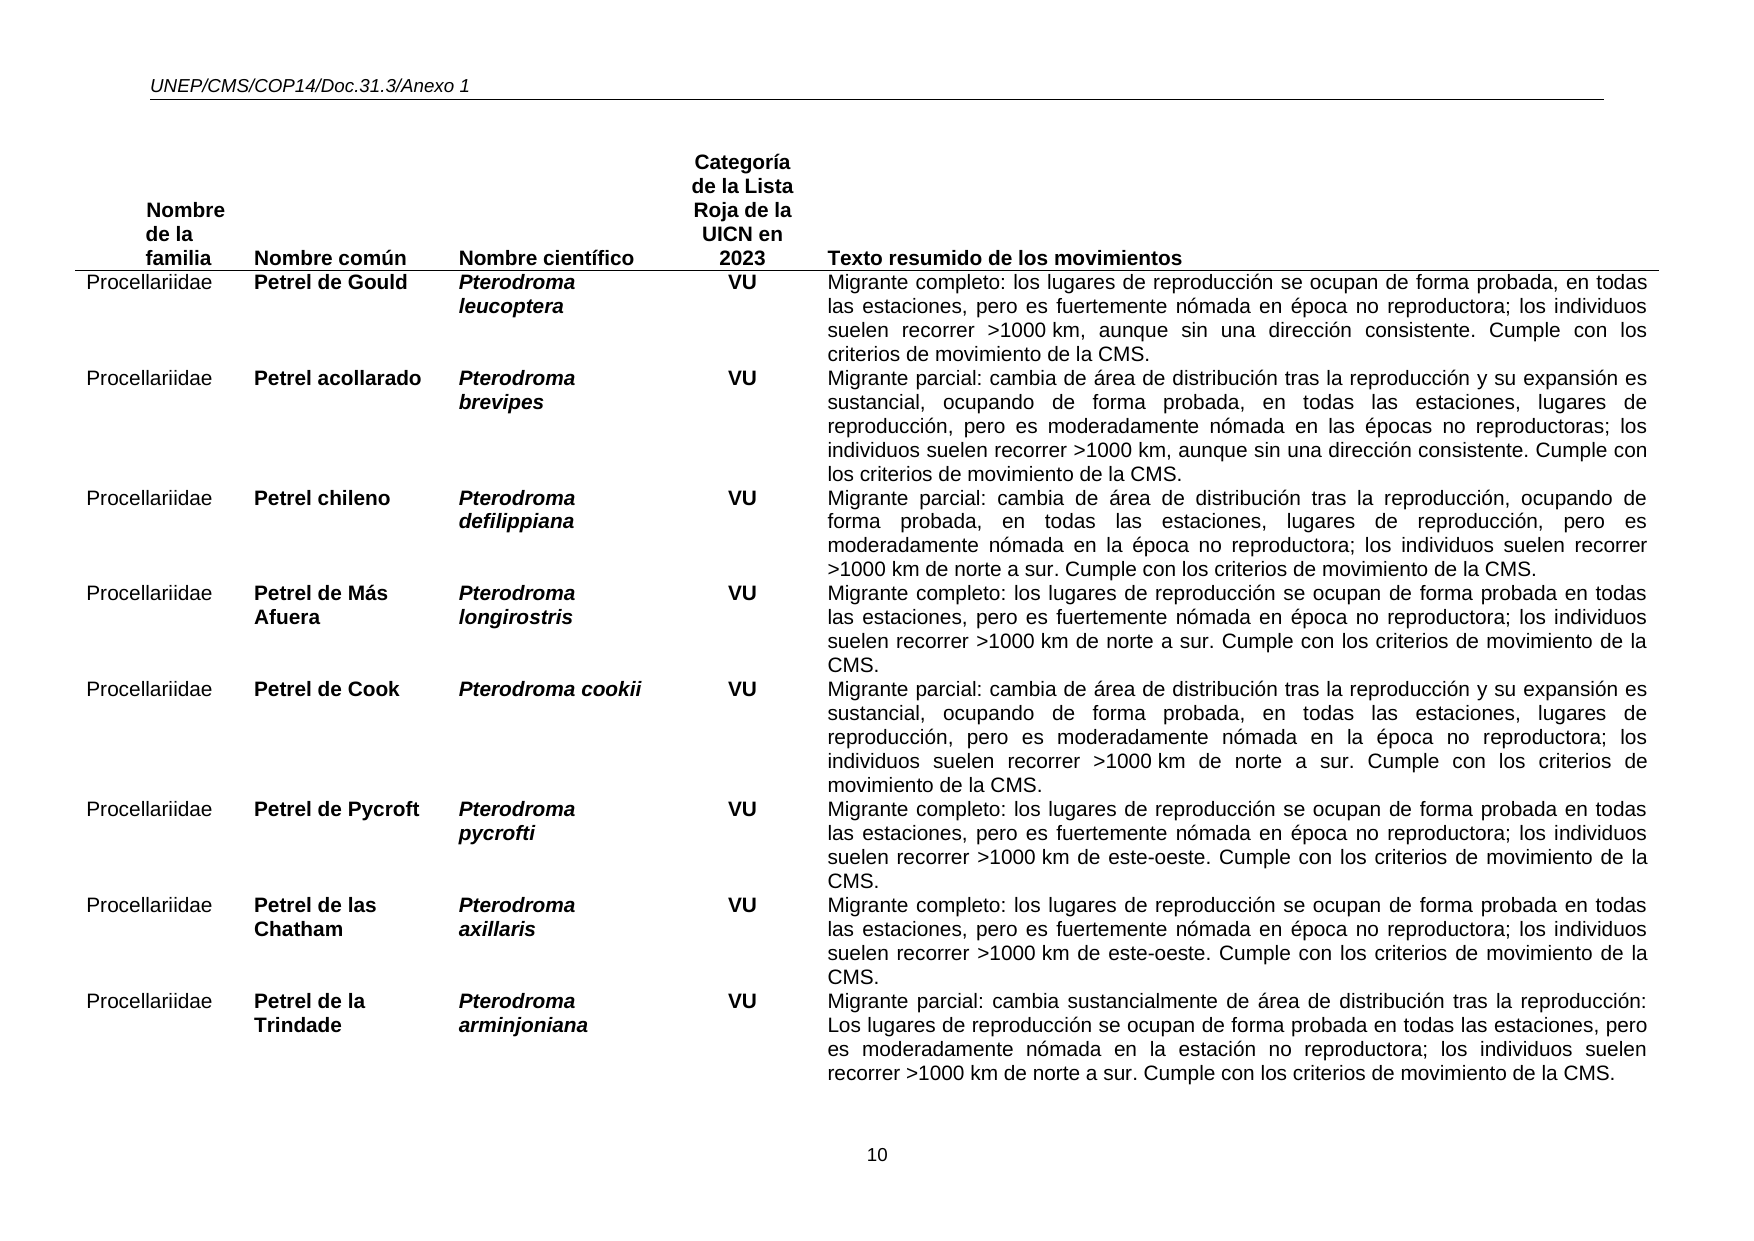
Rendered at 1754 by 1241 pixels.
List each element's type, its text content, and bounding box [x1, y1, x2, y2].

table_cell Procellariidae [75, 485, 243, 581]
table_cell VU [669, 271, 816, 366]
table_cell Petrel de Cook [243, 677, 447, 797]
table_cell Pterodroma defilippiana [447, 485, 669, 581]
table_cell Procellariidae [75, 581, 243, 677]
table_cell Migrante completo: los lugares de reproducción se ocupan de forma probada en todas las estaciones, pero es fuertemente nómada en época no reproductora; los individuos suelen recorrer >1000 km de este-oeste. Cumple con los criterios de movimiento de la CMS. [816, 797, 1659, 893]
table_cell Migrante parcial: cambia sustancialmente de área de distribución tras la reproducción: Los lugares de reproducción se ocupan de forma probada en todas las estaciones, pero es moderadamente nómada en la estación no reproductora; los individuos suelen recorrer >1000 km de norte a sur. Cumple con los criterios de movimiento de la CMS. [816, 989, 1659, 1084]
table_header Nombre de la familia [75, 150, 243, 270]
table_cell Migrante parcial: cambia de área de distribución tras la reproducción, ocupando de forma probada, en todas las estaciones, lugares de reproducción, pero es moderadamente nómada en la época no reproductora; los individuos suelen recorrer >1000 km de norte a sur. Cumple con los criterios de movimiento de la CMS. [816, 485, 1659, 581]
table_cell Migrante completo: los lugares de reproducción se ocupan de forma probada en todas las estaciones, pero es fuertemente nómada en época no reproductora; los individuos suelen recorrer >1000 km de este-oeste. Cumple con los criterios de movimiento de la CMS. [816, 893, 1659, 988]
table_header Texto resumido de los movimientos [816, 150, 1659, 270]
table_cell VU [669, 581, 816, 677]
table_cell Pterodroma brevipes [447, 366, 669, 485]
table_cell VU [669, 677, 816, 797]
table_cell Pterodroma longirostris [447, 581, 669, 677]
table_cell VU [669, 485, 816, 581]
table_cell Procellariidae [75, 677, 243, 797]
table_cell Migrante parcial: cambia de área de distribución tras la reproducción y su expansión es sustancial, ocupando de forma probada, en todas las estaciones, lugares de reproducción, pero es moderadamente nómada en la época no reproductora; los individuos suelen recorrer >1000 km de norte a sur. Cumple con los criterios de movimiento de la CMS. [816, 677, 1659, 797]
table_cell Pterodroma axillaris [447, 893, 669, 988]
table_cell Procellariidae [75, 271, 243, 366]
table_cell Petrel de Más Afuera [243, 581, 447, 677]
table_cell Petrel de Pycroft [243, 797, 447, 893]
table_cell Migrante completo: los lugares de reproducción se ocupan de forma probada, en todas las estaciones, pero es fuertemente nómada en época no reproductora; los individuos suelen recorrer >1000 km, aunque sin una dirección consistente. Cumple con los criterios de movimiento de la CMS. [816, 271, 1659, 366]
table_cell Pterodroma pycrofti [447, 797, 669, 893]
table_cell Procellariidae [75, 893, 243, 988]
table_cell Petrel de Gould [243, 271, 447, 366]
table_header Nombre común [243, 150, 447, 270]
table_cell Migrante parcial: cambia de área de distribución tras la reproducción y su expansión es sustancial, ocupando de forma probada, en todas las estaciones, lugares de reproducción, pero es moderadamente nómada en las épocas no reproductoras; los individuos suelen recorrer >1000 km, aunque sin una dirección consistente. Cumple con los criterios de movimiento de la CMS. [816, 366, 1659, 485]
table_cell VU [669, 989, 816, 1084]
table_cell Petrel de las Chatham [243, 893, 447, 988]
table_cell Migrante completo: los lugares de reproducción se ocupan de forma probada en todas las estaciones, pero es fuertemente nómada en época no reproductora; los individuos suelen recorrer >1000 km de norte a sur. Cumple con los criterios de movimiento de la CMS. [816, 581, 1659, 677]
table_cell VU [669, 893, 816, 988]
table_cell Petrel acollarado [243, 366, 447, 485]
table_cell VU [669, 366, 816, 485]
table_header Nombre científico [447, 150, 669, 270]
table_header Categoría de la Lista Roja de la UICN en 2023 [669, 150, 816, 270]
table_cell Pterodroma cookii [447, 677, 669, 797]
table_cell Petrel chileno [243, 485, 447, 581]
table_cell Procellariidae [75, 797, 243, 893]
table_cell Pterodroma arminjoniana [447, 989, 669, 1084]
table_cell Procellariidae [75, 366, 243, 485]
table_cell Petrel de la Trindade [243, 989, 447, 1084]
table_cell Procellariidae [75, 989, 243, 1084]
table_cell VU [669, 797, 816, 893]
table_cell Pterodroma leucoptera [447, 271, 669, 366]
